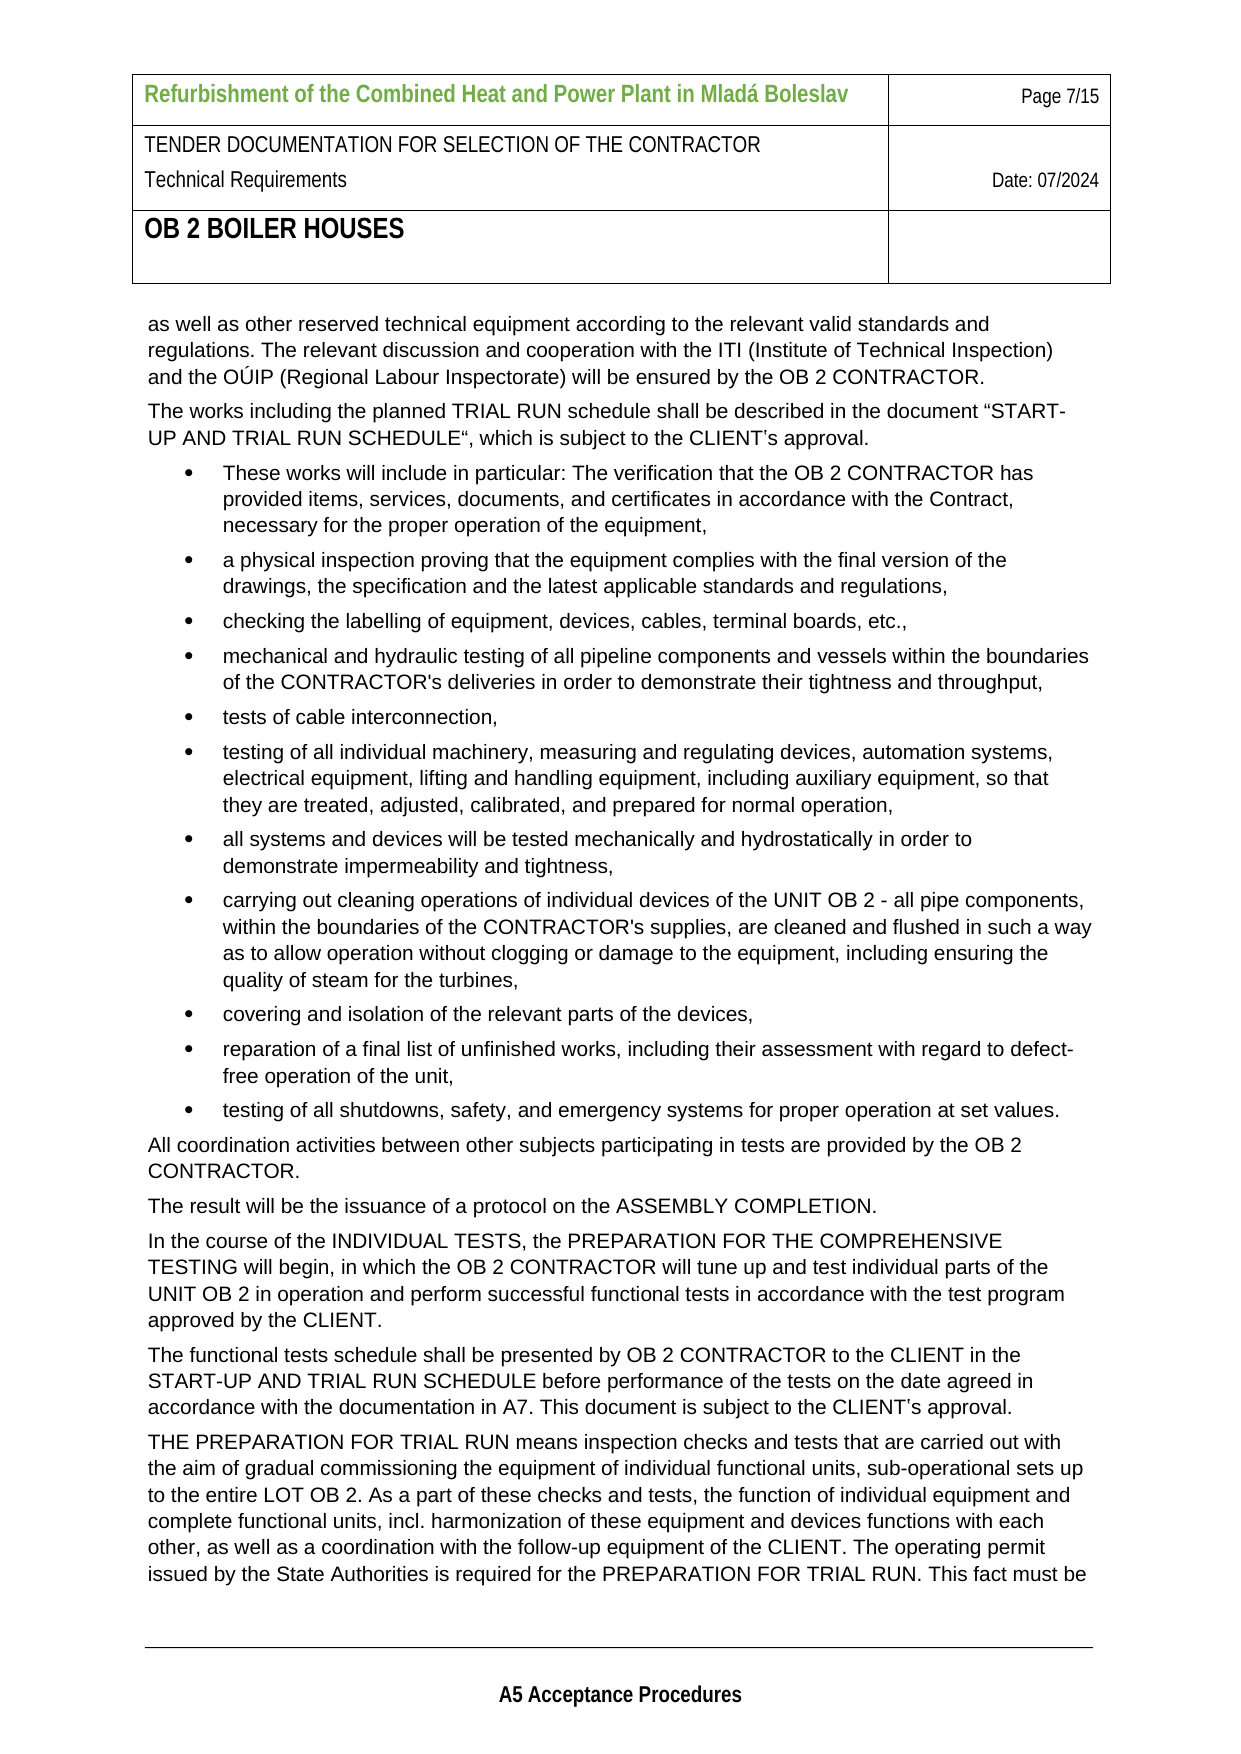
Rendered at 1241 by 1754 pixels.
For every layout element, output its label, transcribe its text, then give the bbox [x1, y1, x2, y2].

list mechanical and hydraulic testing of all pipeline components and vessels within the boundaries of the CONTRACTOR's deliveries in order to demonstrate their tightness and throughput, [185, 644, 1093, 694]
list These works will include in particular: The verification that the OB 2 CONTRACTOR has provided items, services, documents, and certificates in accordance with the Contract, necessary for the proper operation of the equipment, [185, 460, 1093, 537]
text The result will be the issuance of a protocol on the ASSEMBLY COMPLETION. [148, 1194, 1093, 1218]
list carrying out cleaning operations of individual devices of the UNIT OB 2 - all pipe components, within the boundaries of the CONTRACTOR's supplies, are cleaned and flushed in such a way as to allow operation without clogging or damage to the equipment, including ensuring the quality of steam for the turbines, [185, 888, 1093, 991]
text The functional tests schedule shall be presented by OB 2 CONTRACTOR to the CLIENT in the START-UP AND TRIAL RUN SCHEDULE before performance of the tests on the date agreed in accordance with the documentation in A7. This document is subject to the CLIENTʽs approval. [148, 1342, 1093, 1419]
list testing of all individual machinery, measuring and regulating devices, automation systems, electrical equipment, lifting and handling equipment, including auxiliary equipment, so that they are treated, adjusted, calibrated, and prepared for normal operation, [185, 740, 1093, 816]
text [148, 1430, 1093, 1586]
list testing of all shutdowns, safety, and emergency systems for proper operation at set values. [185, 1098, 1093, 1122]
list a physical inspection proving that the equipment complies with the final version of the drawings, the specification and the latest applicable standards and regulations, [185, 548, 1093, 598]
list checking the labelling of equipment, devices, cables, terminal boards, etc., [185, 609, 1093, 633]
text In the course of the INDIVIDUAL TESTS, the PREPARATION FOR THE COMPREHENSIVE TESTING will begin, in which the OB 2 CONTRACTOR will tune up and test individual parts of the UNIT OB 2 in operation and perform successful functional tests in accordance with the test program approved by the CLIENT. [148, 1229, 1093, 1332]
list all systems and devices will be tested mechanically and hydrostatically in order to demonstrate impermeability and tightness, [185, 827, 1093, 878]
list covering and isolation of the relevant parts of the devices, [185, 1002, 1093, 1026]
list reparation of a final list of unfinished works, including their assessment with regard to defect-free operation of the unit, [185, 1037, 1093, 1087]
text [148, 312, 1093, 388]
text All coordination activities between other subjects participating in tests are provided by the OB 2 CONTRACTOR. [148, 1133, 1093, 1183]
list tests of cable interconnection, [185, 705, 1093, 729]
text The works including the planned TRIAL RUN schedule shall be described in the document “START-UP AND TRIAL RUN SCHEDULE“, which is subject to the CLIENTʽs approval. [148, 399, 1093, 449]
